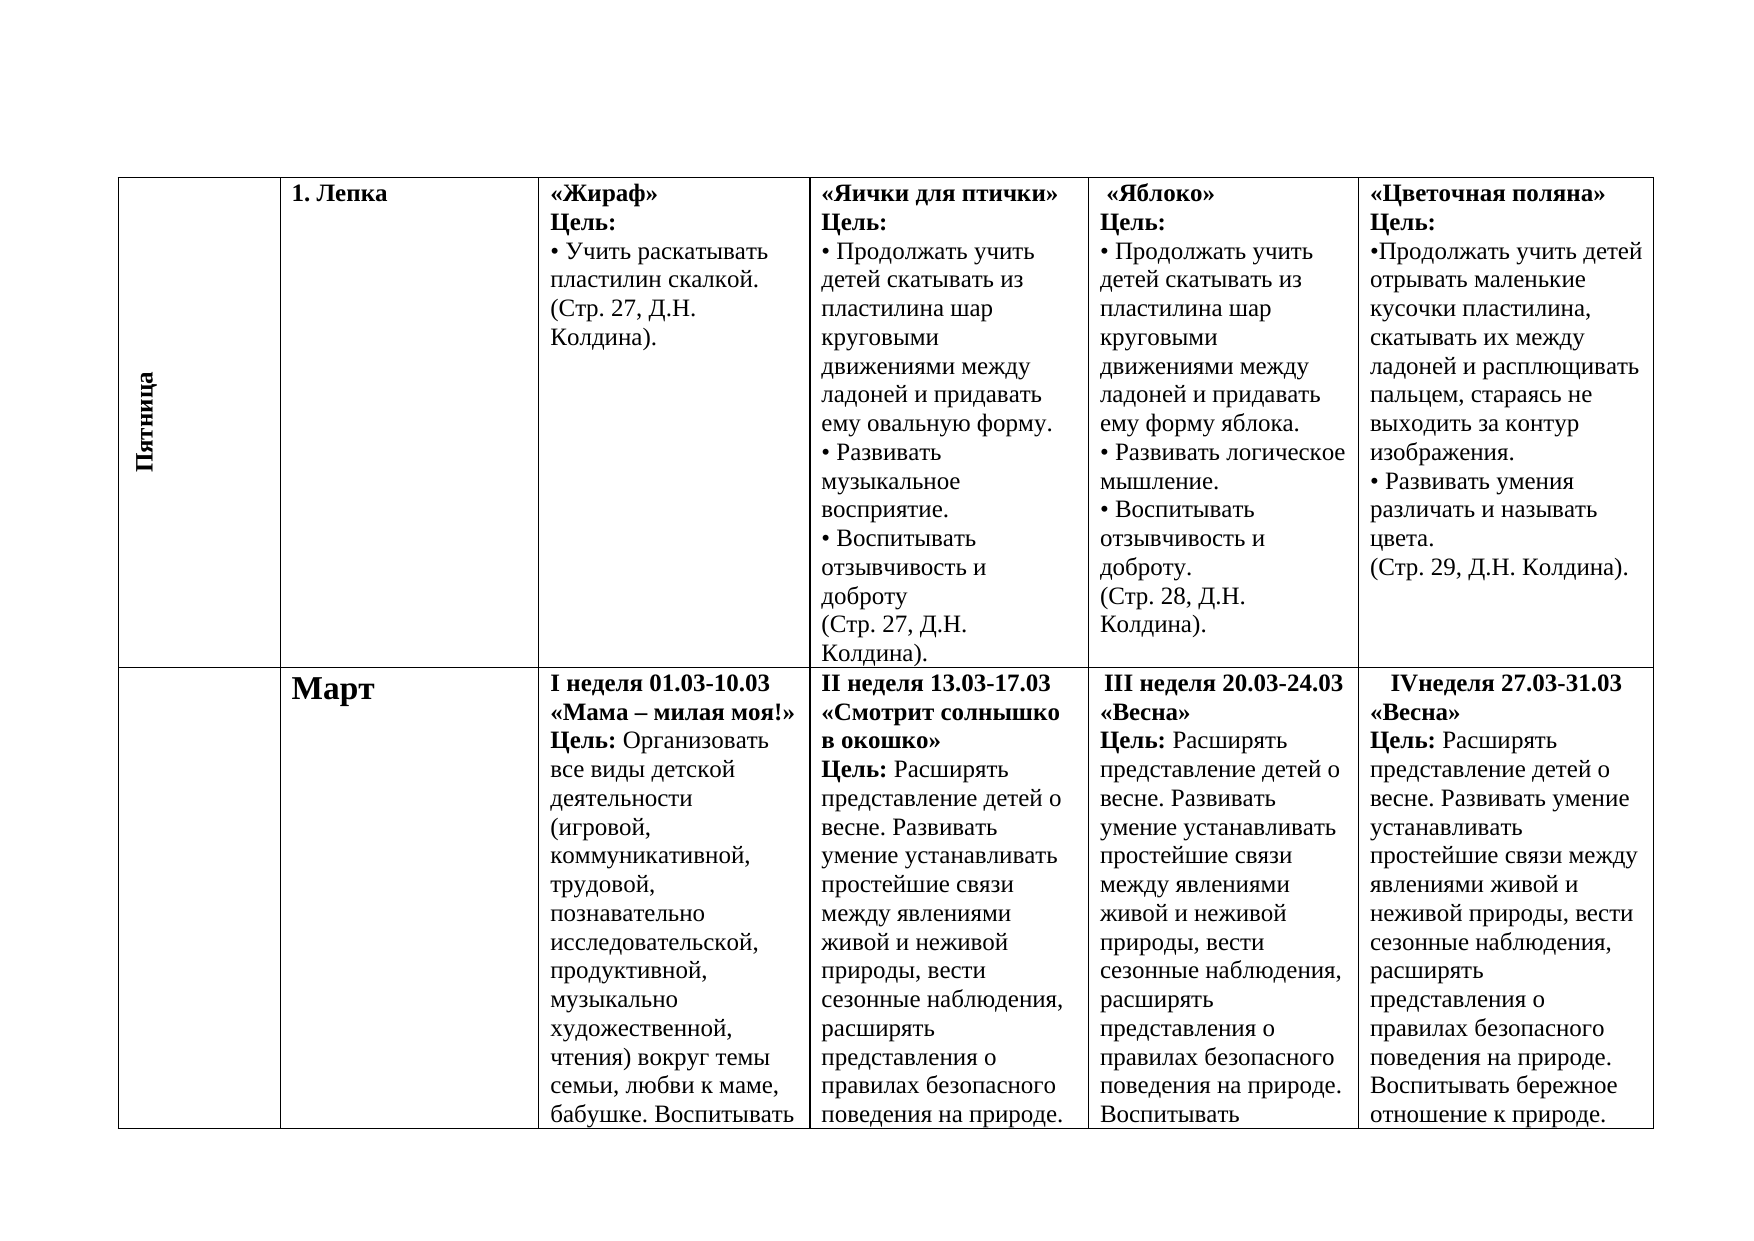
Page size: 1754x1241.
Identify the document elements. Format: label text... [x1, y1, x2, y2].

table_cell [1359, 668, 1653, 1128]
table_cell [539, 668, 809, 1128]
table_cell Март [281, 668, 538, 1128]
table_cell [119, 668, 280, 1128]
table_cell «Яички для птички» Цель: • Продолжать учить детей скатывать из пластилина шар круговыми движениями между ладоней и придавать ему овальную форму. • Развивать музыкальное восприятие. • Воспитывать отзывчивость и доброту (Стр. 27, Д.Н. Колдина). [811, 178, 1088, 667]
table_cell Пятница [119, 178, 280, 667]
table_cell «Яблоко» Цель: • Продолжать учить детей скатывать из пластилина шар круговыми движениями между ладоней и придавать ему форму яблока. • Развивать логическое мышление. • Воспитывать отзывчивость и доброту. (Стр. 28, Д.Н. Колдина). [1089, 178, 1358, 667]
table_cell 1. Лепка [281, 178, 538, 667]
table_cell «Жираф» Цель: • Учить раскатывать пластилин скалкой. (Стр. 27, Д.Н. Колдина). [539, 178, 809, 667]
table_cell «Цветочная поляна» Цель: •Продолжать учить детей отрывать маленькие кусочки пластилина, скатывать их между ладоней и расплющивать пальцем, стараясь не выходить за контур изображения. • Развивать умения различать и называть цвета. (Стр. 29, Д.Н. Колдина). [1359, 178, 1653, 667]
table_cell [811, 668, 1088, 1128]
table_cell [1089, 668, 1358, 1128]
